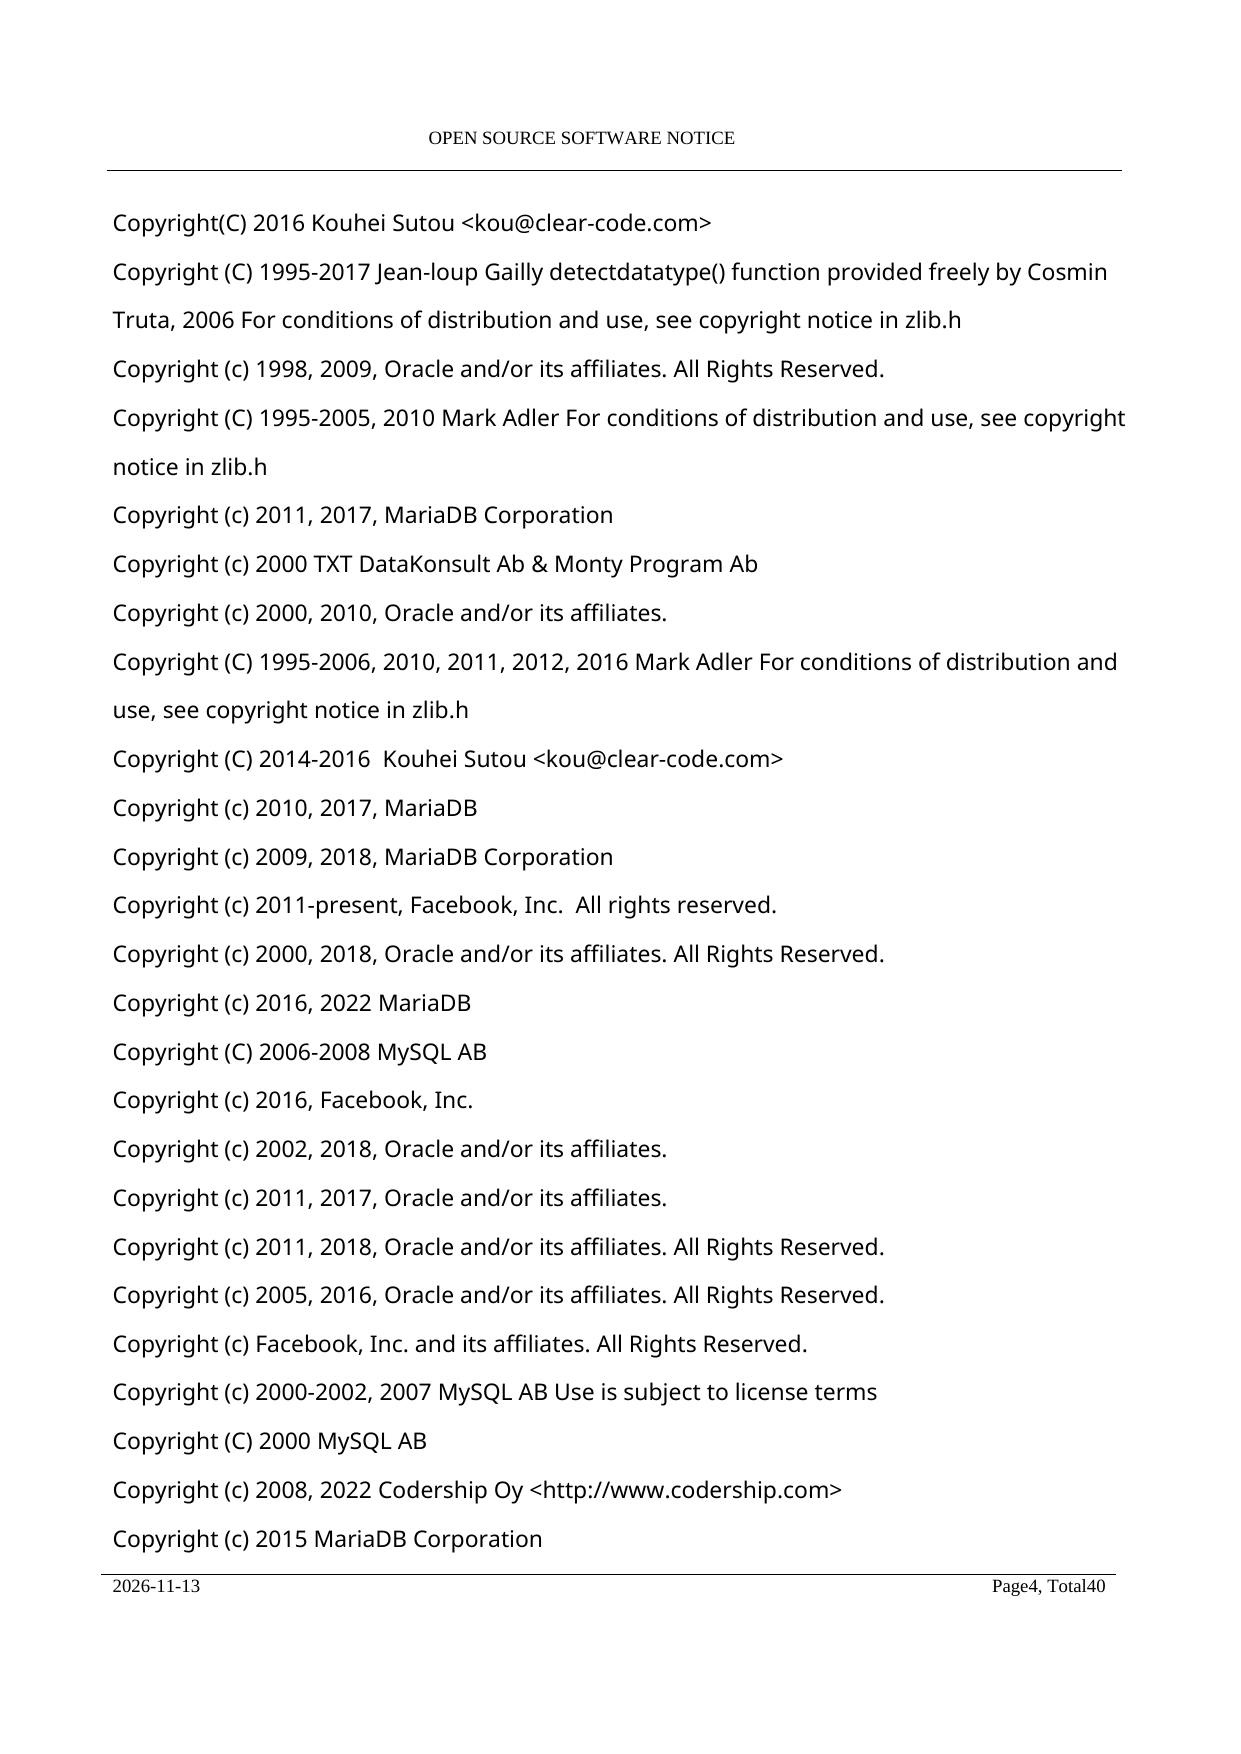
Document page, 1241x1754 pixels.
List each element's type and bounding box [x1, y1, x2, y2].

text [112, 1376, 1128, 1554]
text [112, 206, 1128, 1360]
